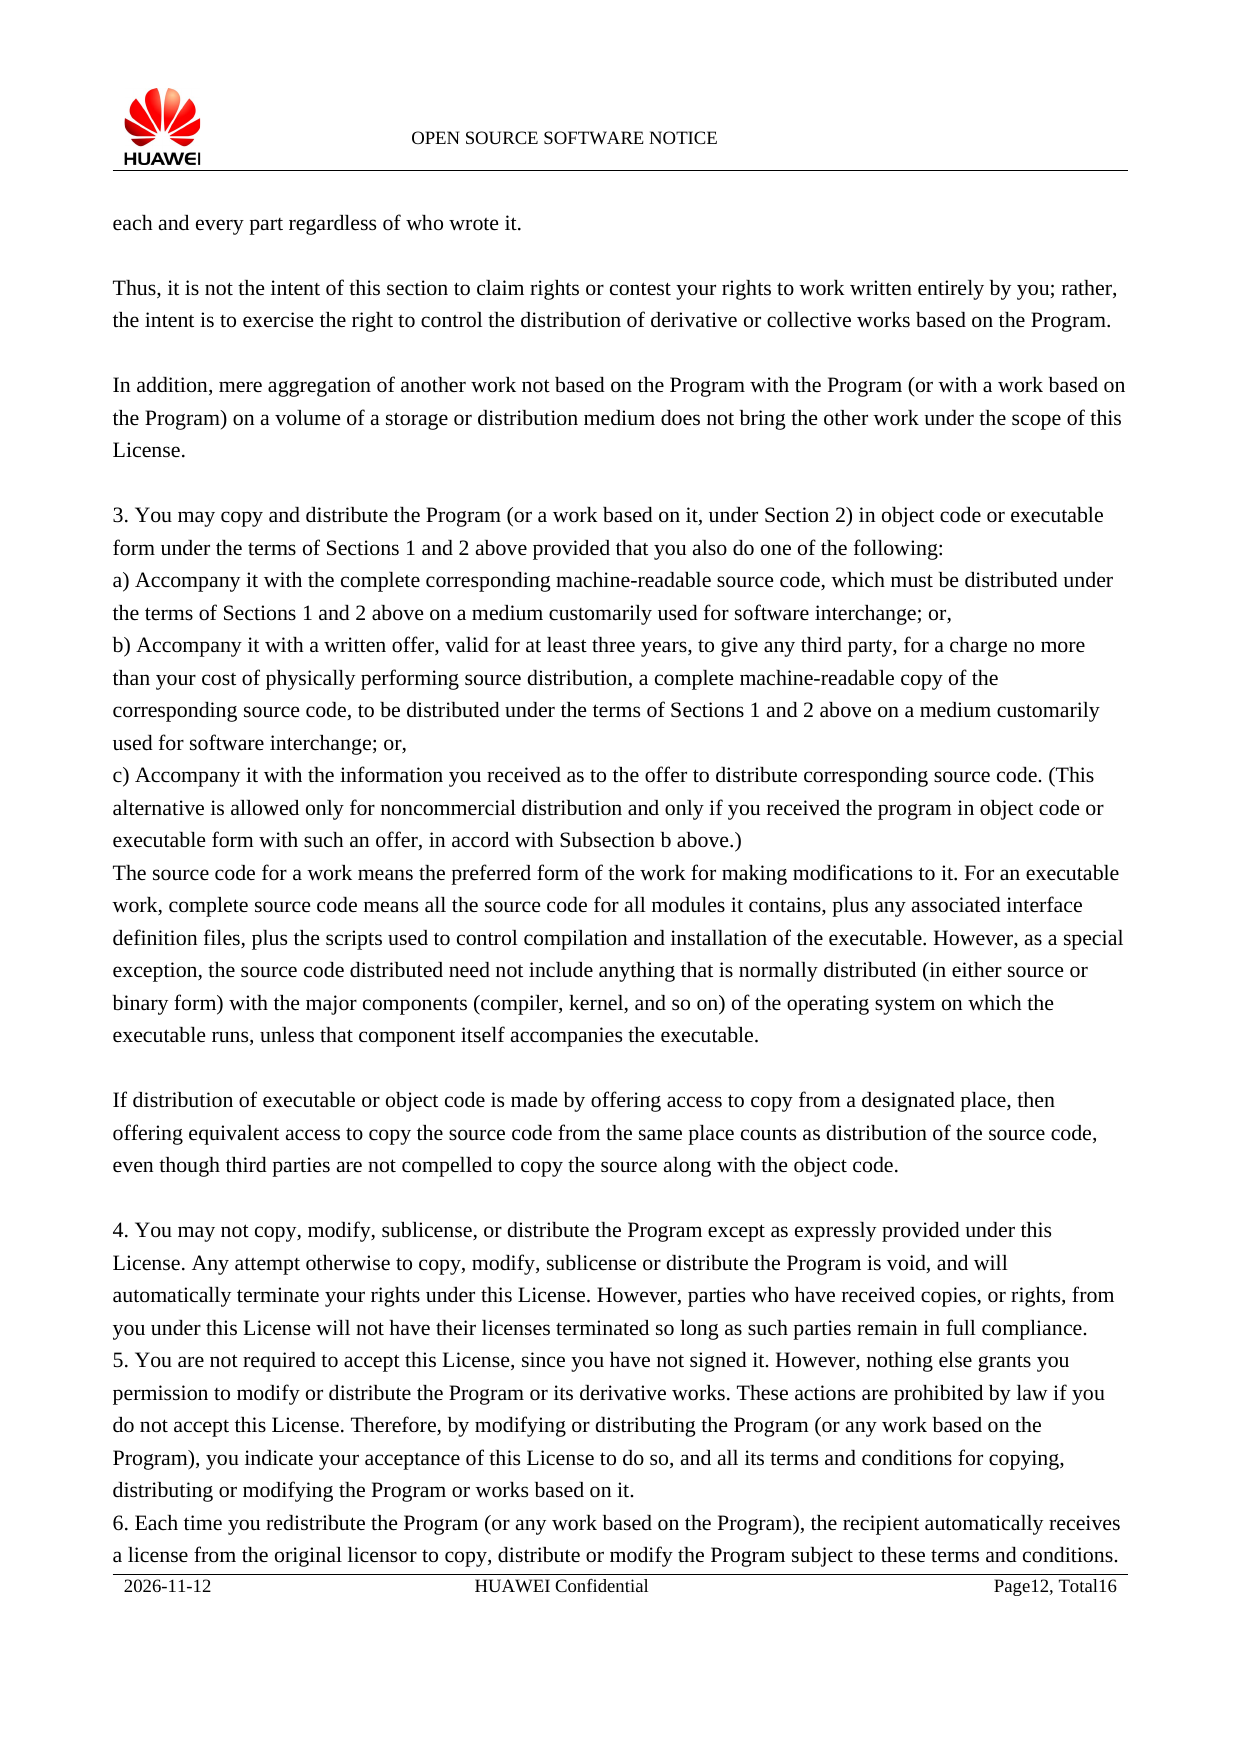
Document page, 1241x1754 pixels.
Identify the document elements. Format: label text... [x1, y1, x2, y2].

picture [124, 88, 201, 165]
